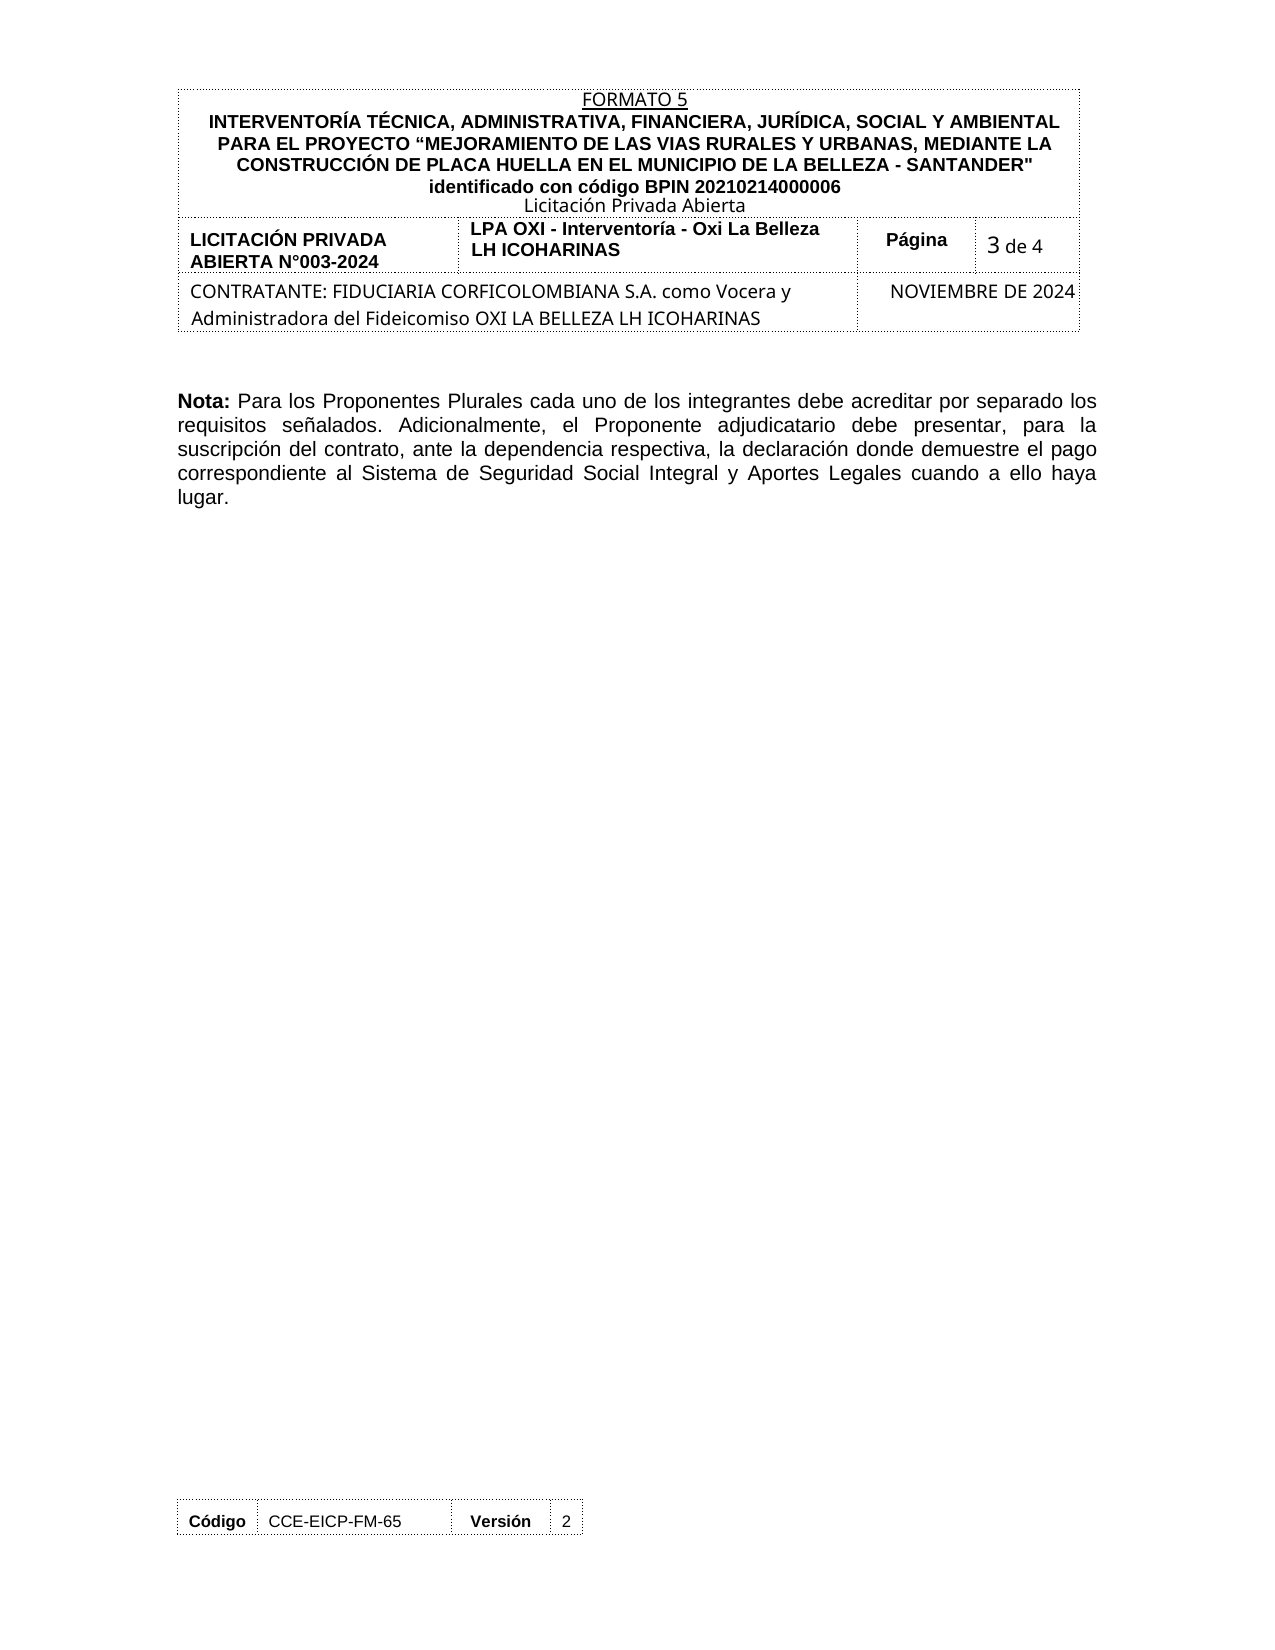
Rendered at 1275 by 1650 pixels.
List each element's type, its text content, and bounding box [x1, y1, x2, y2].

text Nota: Para los Proponentes Plurales cada uno de los integrantes debe acreditar por separado los requisitos señalados. Adicionalmente, el Proponente adjudicatario debe presentar, para la suscripción del contrato, ante la dependencia respectiva, la declaración donde demuestre el pago correspondiente al Sistema de Seguridad Social Integral y Aportes Legales cuando a ello haya lugar. [177, 389, 1098, 509]
